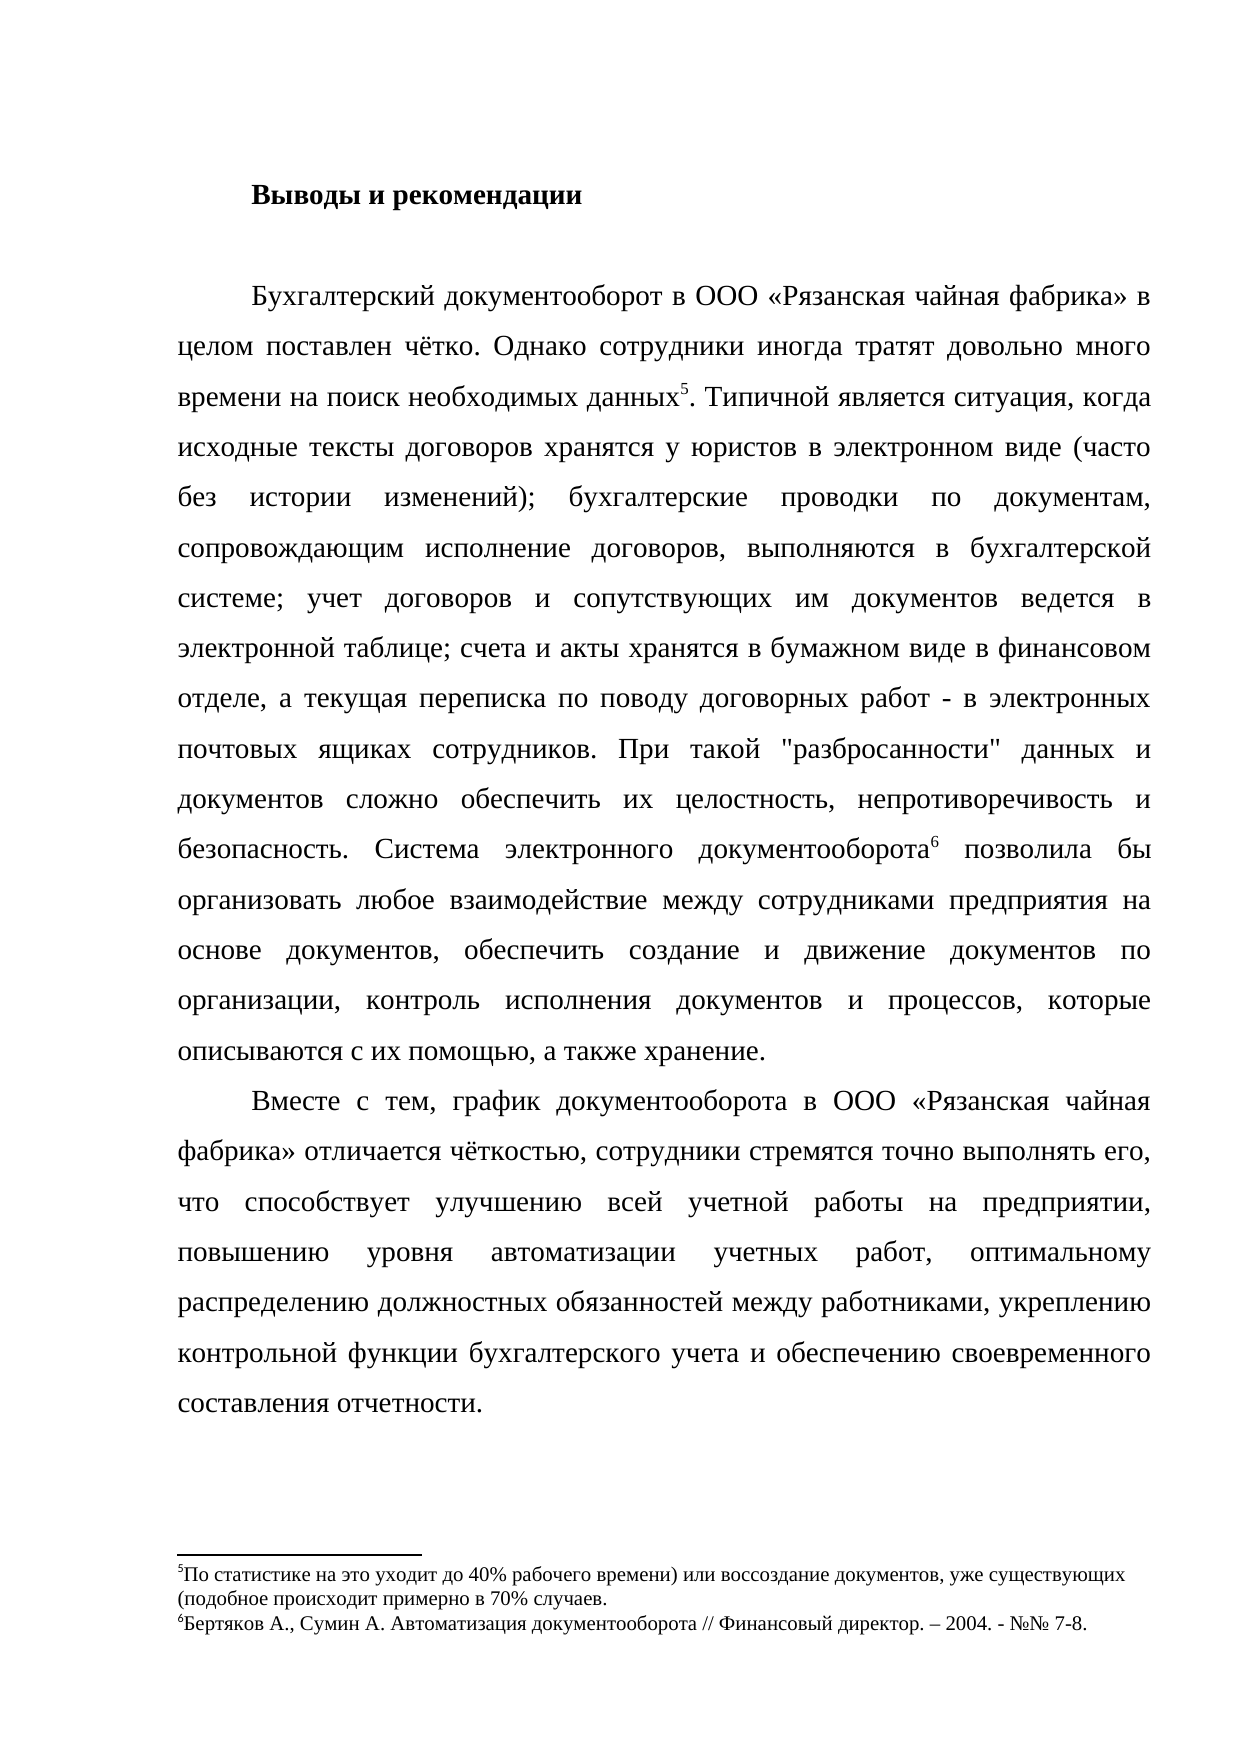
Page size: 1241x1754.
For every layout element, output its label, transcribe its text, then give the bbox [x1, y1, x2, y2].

text Вместе с тем, график документооборота в ООО «Рязанская чайная фабрика» отличается чёткостью, сотрудники стремятся точно выполнять его, что способствует улучшению всей учетной работы на предприятии, повышению уровня автоматизации учетных работ, оптимальному распределению должностных обязанностей между работниками, укреплению контрольной функции бухгалтерского учета и обеспечению своевременного составления отчетности. [177, 1083, 1152, 1418]
text Выводы и рекомендации [177, 177, 1152, 211]
text Бухгалтерский документооборот в ООО «Рязанская чайная фабрика» в целом поставлен чётко. Однако сотрудники иногда тратят довольно много времени на поиск необходимых данных. Типичной является ситуация, когда исходные тексты договоров хранятся у юристов в электронном виде (часто без истории изменений); бухгалтерские проводки по документам, сопровождающим исполнение договоров, выполняются в бухгалтерской системе; учет договоров и сопутствующих им документов ведется в электронной таблице; счета и акты хранятся в бумажном виде в финансовом отделе, а текущая переписка по поводу договорных работ - в электронных почтовых ящиках сотрудников. При такой "разбросанности" данных и документов сложно обеспечить их целостность, непротиворечивость и безопасность. Система электронного документооборота позволила бы организовать любое взаимодействие между сотрудниками предприятия на основе документов, обеспечить создание и движение документов по организации, контроль исполнения документов и процессов, которые описываются с их помощью, а также хранение. [177, 278, 1152, 1066]
